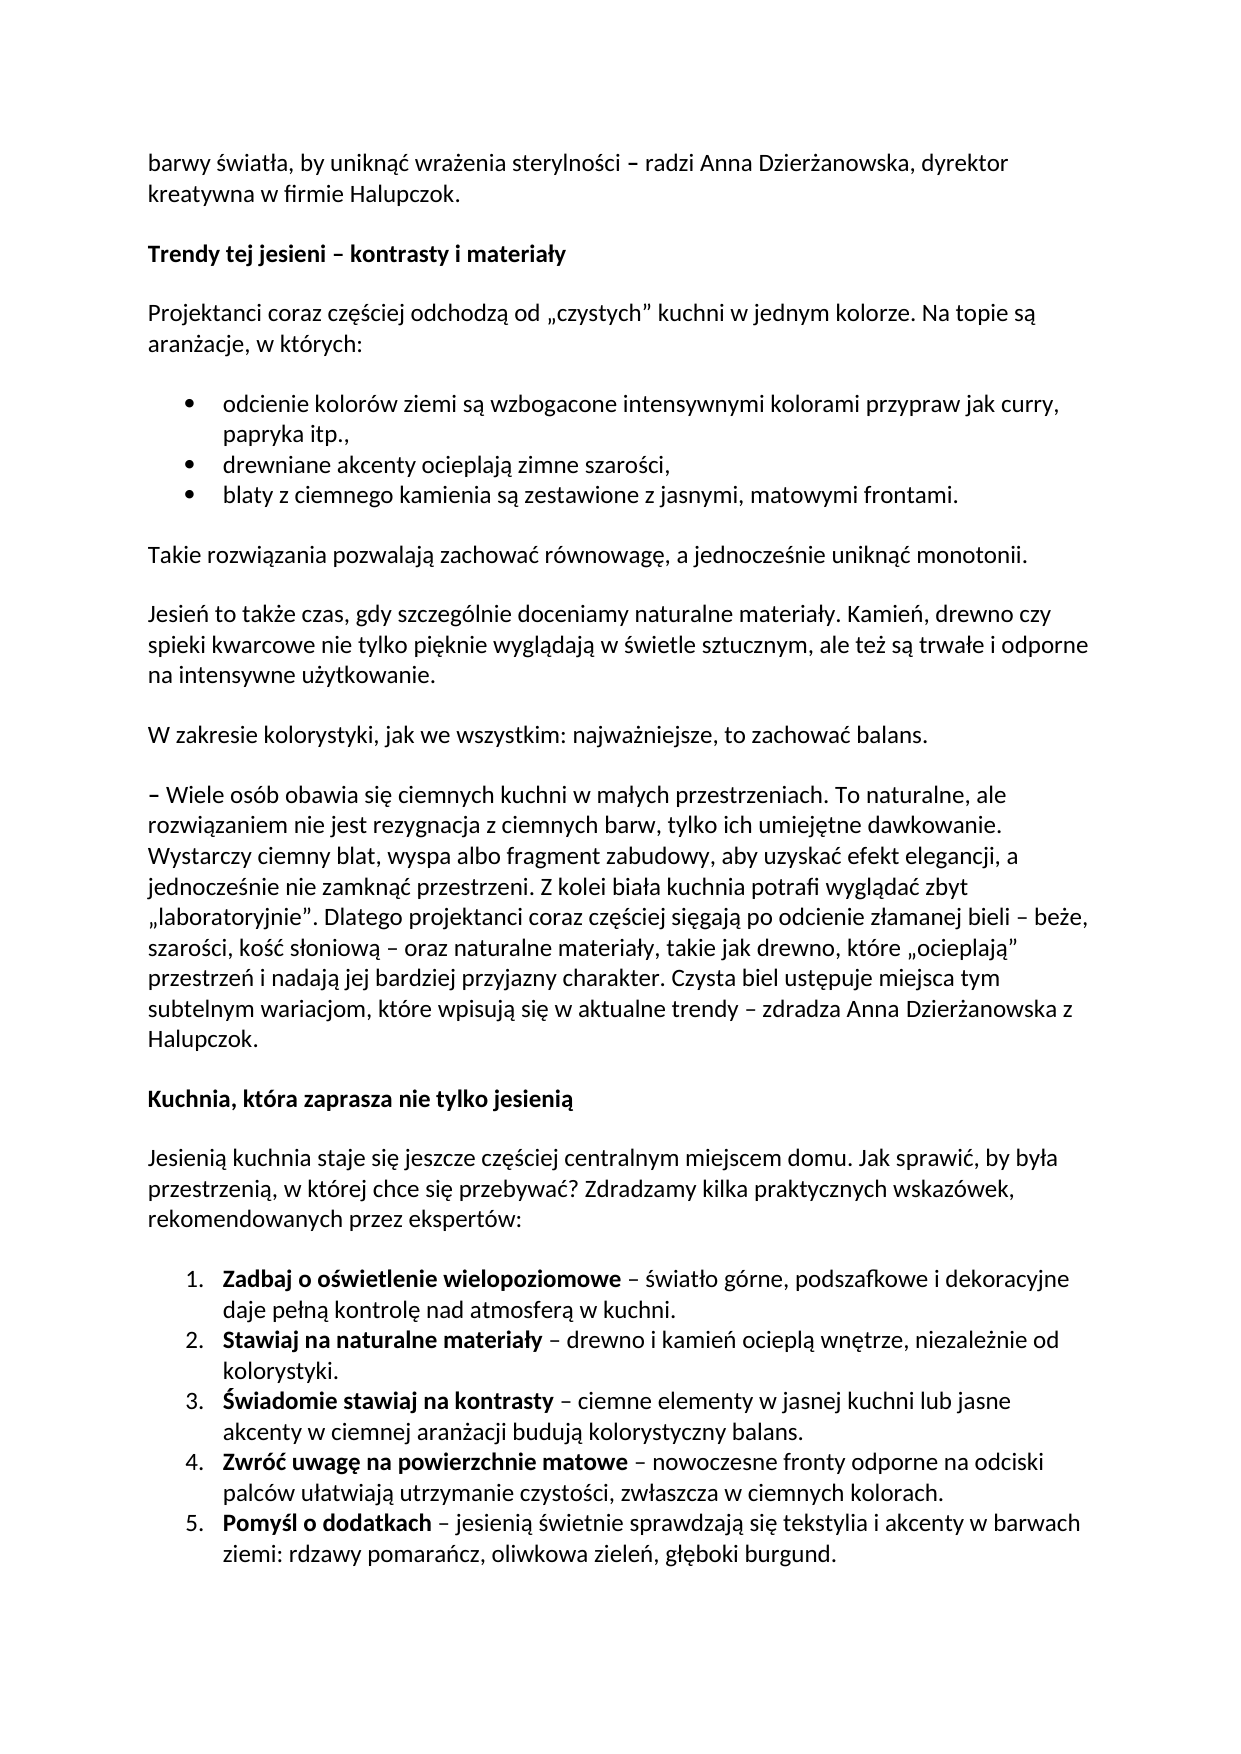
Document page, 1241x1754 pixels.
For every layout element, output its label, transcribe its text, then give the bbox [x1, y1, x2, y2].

subtitle W zakresie kolorystyki, jak we wszystkim: najważniejsze, to zachować balans. [148, 778, 1093, 808]
list drewniane akcenty ocieplają zimne szarości, [185, 478, 1093, 508]
subtitle Kuchnia, która zaprasza nie tylko jesienią [148, 1141, 1093, 1172]
text Projektanci coraz częściej odchodzą od „czystych” kuchni w jednym kolorze. Na topie są aranżacje, w których: [148, 297, 1093, 358]
list Świadomie stawiaj na kontrasty – ciemne elementy w jasnej kuchni lub jasne akcenty w ciemnej aranżacji budują kolorystyczny balans. [185, 1502, 1093, 1563]
text Jesień to także czas, gdy szczególnie doceniamy naturalne materiały. Kamień, drewno czy spieki kwarcowe nie tylko pięknie wyglądają w świetle sztucznym, ale też są trwałe i odporne na intensywne użytkowanie. [148, 657, 1093, 748]
subtitle Trendy tej jesieni – kontrasty i materiały [148, 238, 1093, 268]
list Zadbaj o oświetlenie wielopoziomowe – światło górne, podszafkowe i dekoracyjne daje pełną kontrolę nad atmosferą w kuchni. [185, 1322, 1093, 1383]
text Jesienią kuchnia staje się jeszcze częściej centralnym miejscem domu. Jak sprawić, by była przestrzenią, w której chce się przebywać? Zdradzamy kilka praktycznych wskazówek, rekomendowanych przez ekspertów: [148, 1201, 1093, 1292]
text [148, 148, 1093, 209]
text – Wiele osób obawia się ciemnych kuchni w małych przestrzeniach. To naturalne, ale rozwiązaniem nie jest rezygnacja z ciemnych barw, tylko ich umiejętne dawkowanie. Wystarczy ciemny blat, wyspa albo fragment zabudowy, aby uzyskać efekt elegancji, a jednocześnie nie zamknąć przestrzeni. Z kolei biała kuchnia potrafi wyglądać zbyt „laboratoryjnie”. Dlatego projektanci coraz częściej sięgają po odcienie złamanej bieli – beże, szarości, kość słoniową – oraz naturalne materiały, takie jak drewno, które „ocieplają” przestrzeń i nadają jej bardziej przyjazny charakter. Czysta biel ustępuje miejsca tym subtelnym wariacjom, które wpisują się w aktualne trendy – zdradza Anna Dzierżanowska z Halupczok. [148, 837, 1093, 1112]
list blaty z ciemnego kamienia są zestawione z jasnymi, matowymi frontami. [185, 538, 1093, 568]
list Stawiaj na naturalne materiały – drewno i kamień ocieplą wnętrze, niezależnie od kolorystyki. [185, 1412, 1093, 1473]
text Takie rozwiązania pozwalają zachować równowagę, a jednocześnie uniknąć monotonii. [148, 597, 1093, 628]
list odcienie kolorów ziemi są wzbogacone intensywnymi kolorami przypraw jak curry, papryka itp., [185, 388, 1093, 449]
